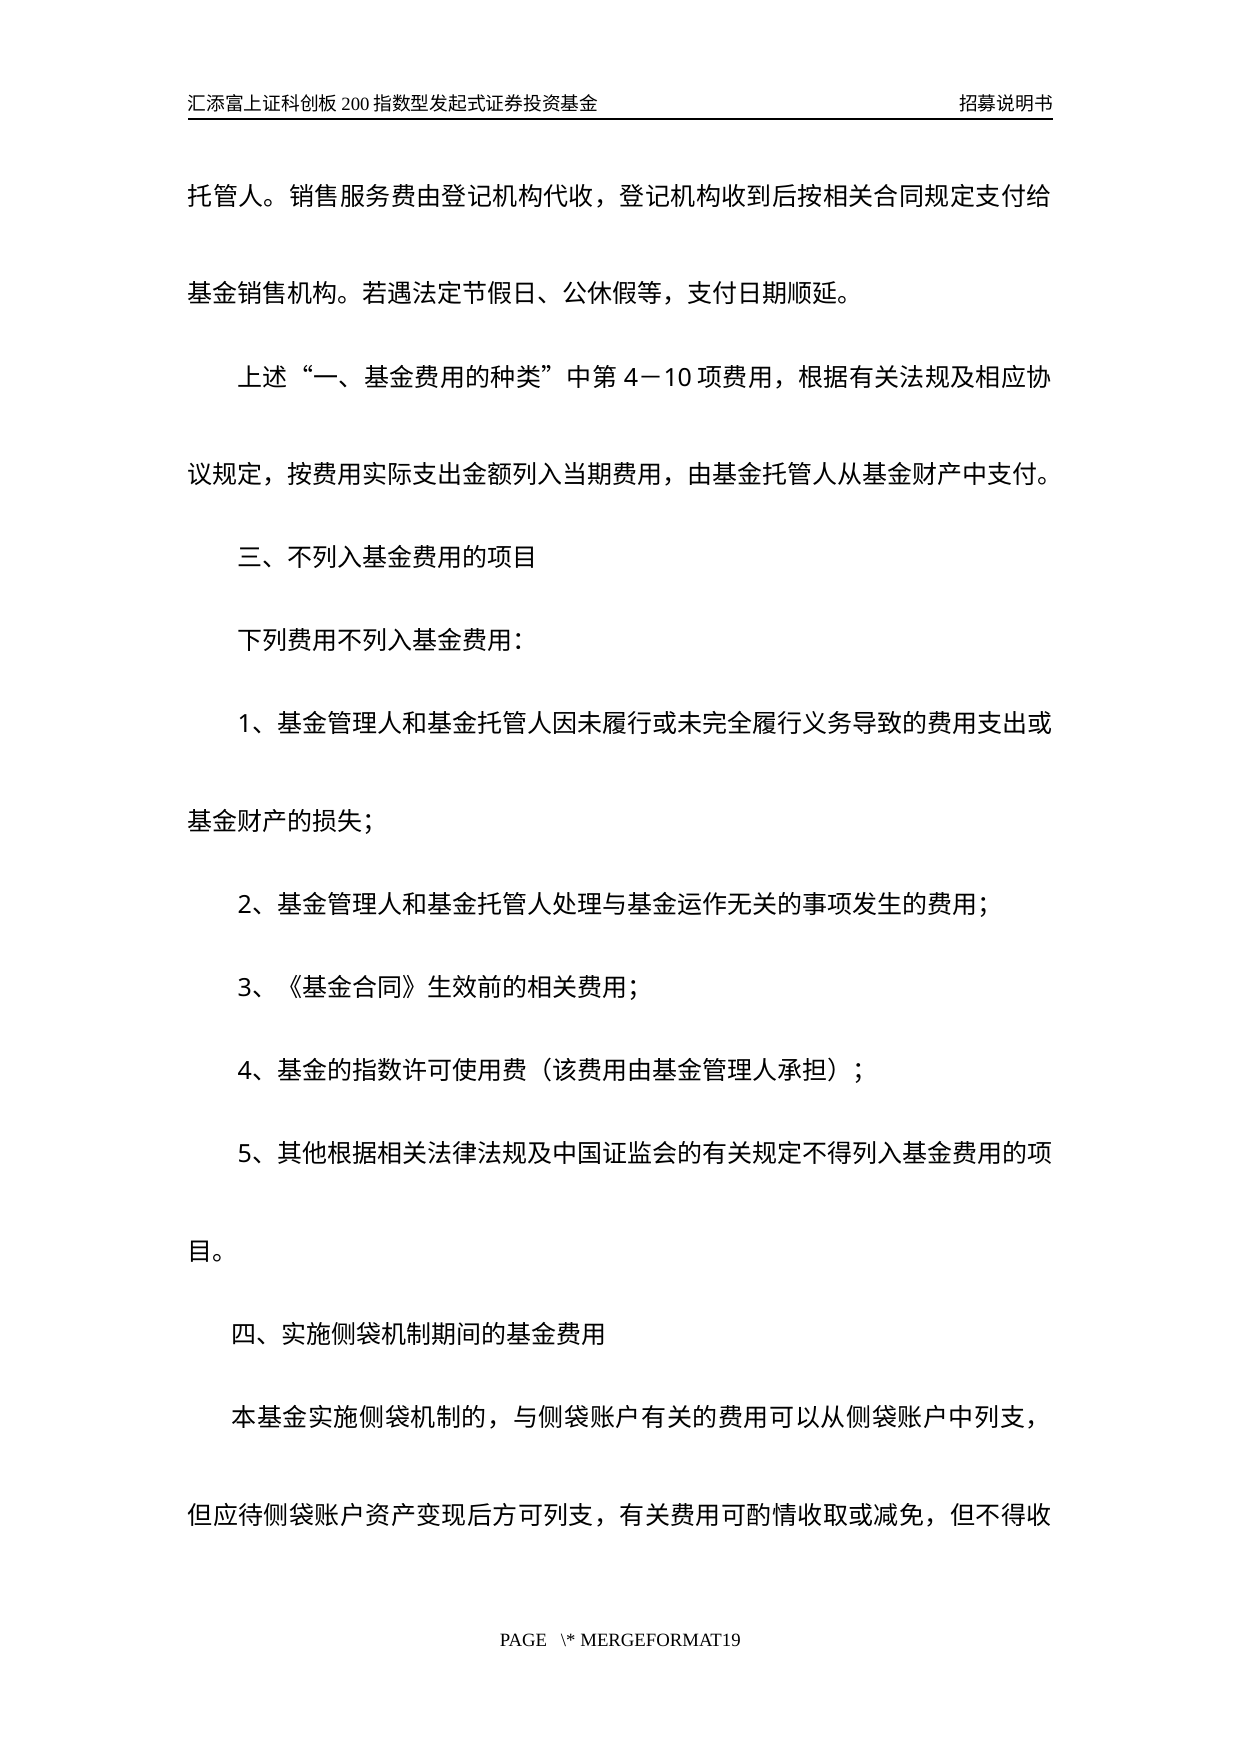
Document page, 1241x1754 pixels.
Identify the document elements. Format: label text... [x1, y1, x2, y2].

text 三、不列入基金费用的项目 [187, 523, 1053, 588]
text 上述“一、基金费用的种类”中第4－10项费用，根据有关法规及相应协议规定，按费用实际支出金额列入当期费用，由基金托管人从基金财产中支付。 [187, 343, 1053, 505]
text 3、《基金合同》生效前的相关费用； [187, 953, 1053, 1018]
text 2、基金管理人和基金托管人处理与基金运作无关的事项发生的费用； [187, 870, 1053, 935]
text 1、基金管理人和基金托管人因未履行或未完全履行义务导致的费用支出或基金财产的损失； [187, 689, 1053, 852]
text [187, 1383, 1053, 1546]
text 4、基金的指数许可使用费（该费用由基金管理人承担）； [187, 1036, 1053, 1101]
text 四、实施侧袋机制期间的基金费用 [187, 1300, 1053, 1365]
text 下列费用不列入基金费用： [187, 606, 1053, 671]
text 5、其他根据相关法律法规及中国证监会的有关规定不得列入基金费用的项目。 [187, 1119, 1053, 1282]
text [187, 162, 1053, 324]
